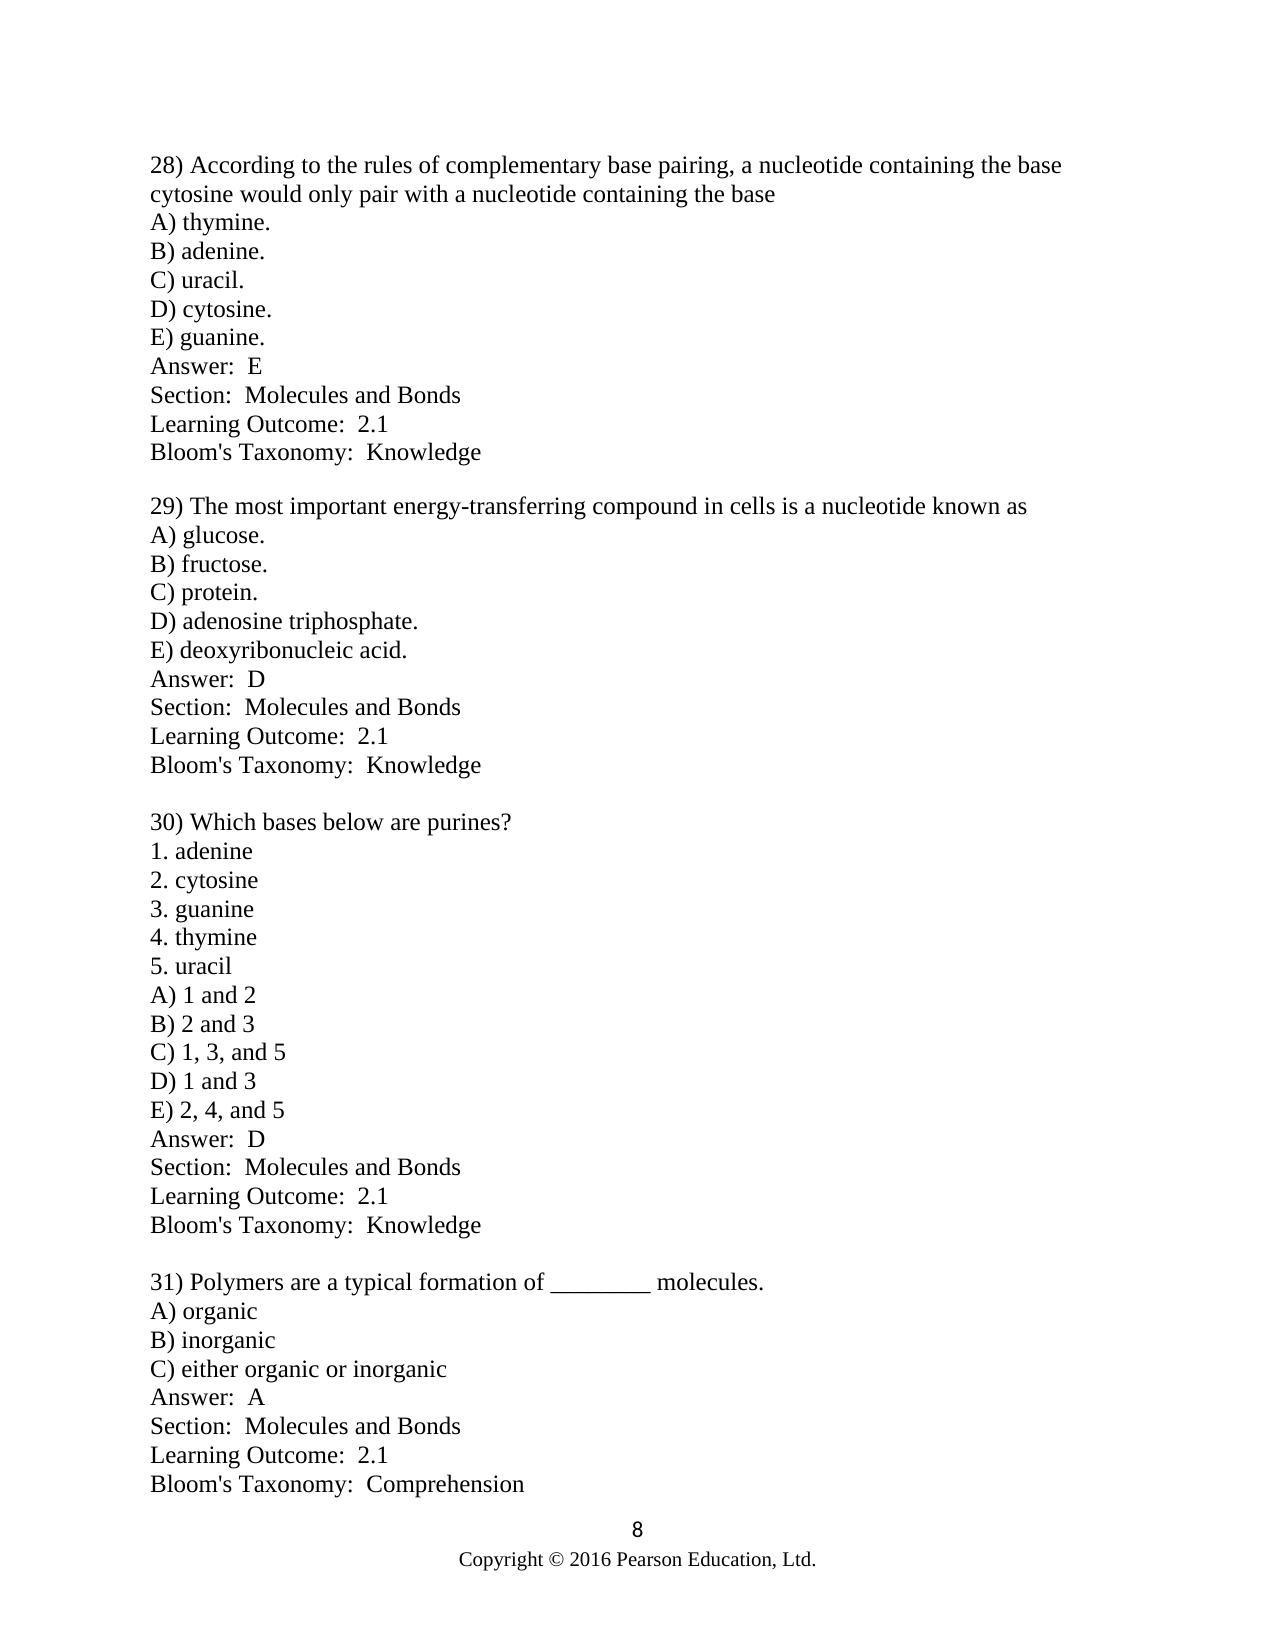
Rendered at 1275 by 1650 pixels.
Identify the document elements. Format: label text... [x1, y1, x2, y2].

text C) 1, 3, and 5 [150, 1037, 1125, 1066]
text Section: Molecules and Bonds [150, 692, 1125, 721]
text 3. guanine [150, 894, 1125, 922]
text D) cytosine. [150, 294, 1125, 322]
text E) 2, 4, and 5 [150, 1095, 1125, 1124]
text C) either organic or inorganic [150, 1354, 1125, 1382]
text B) 2 and 3 [150, 1009, 1125, 1037]
text Section: Molecules and Bonds [150, 1152, 1125, 1181]
text A) organic [150, 1296, 1125, 1325]
text Learning Outcome: 2.1 [150, 1440, 1125, 1469]
text Answer: D [150, 664, 1125, 692]
text E) deoxyribonucleic acid. [150, 635, 1125, 664]
text Learning Outcome: 2.1 [150, 409, 1125, 437]
text 30) Which bases below are purines? [150, 807, 1125, 836]
text Learning Outcome: 2.1 [150, 721, 1125, 750]
text Answer: A [150, 1382, 1125, 1411]
text B) fructose. [150, 549, 1125, 577]
text D) 1 and 3 [150, 1066, 1125, 1095]
text B) inorganic [150, 1325, 1125, 1354]
text B) adenine. [150, 236, 1125, 265]
text A) 1 and 2 [150, 980, 1125, 1009]
text 1. adenine [150, 836, 1125, 865]
text Section: Molecules and Bonds [150, 380, 1125, 409]
text 5. uracil [150, 951, 1125, 980]
text Learning Outcome: 2.1 [150, 1181, 1125, 1210]
text 28) According to the rules of complementary base pairing, a nucleotide containing the base cytosine would only pair with a nucleotide containing the base [150, 150, 1125, 207]
text 2. cytosine [150, 865, 1125, 894]
text 4. thymine [150, 922, 1125, 951]
text Answer: E [150, 351, 1125, 380]
text Answer: D [150, 1124, 1125, 1152]
text E) guanine. [150, 322, 1125, 351]
text 31) Polymers are a typical formation of ________ molecules. [150, 1267, 1125, 1296]
text Bloom's Taxonomy: Knowledge [150, 750, 1125, 779]
text D) adenosine triphosphate. [150, 606, 1125, 635]
text Bloom's Taxonomy: Knowledge [150, 1210, 1125, 1239]
text Bloom's Taxonomy: Comprehension [150, 1469, 1125, 1497]
text C) protein. [150, 577, 1125, 606]
text A) glucose. [150, 520, 1125, 549]
text Bloom's Taxonomy: Knowledge [150, 437, 1125, 466]
text 29) The most important energy-transferring compound in cells is a nucleotide known as [150, 491, 1125, 520]
text C) uracil. [150, 265, 1125, 294]
text Section: Molecules and Bonds [150, 1411, 1125, 1440]
text A) thymine. [150, 207, 1125, 236]
